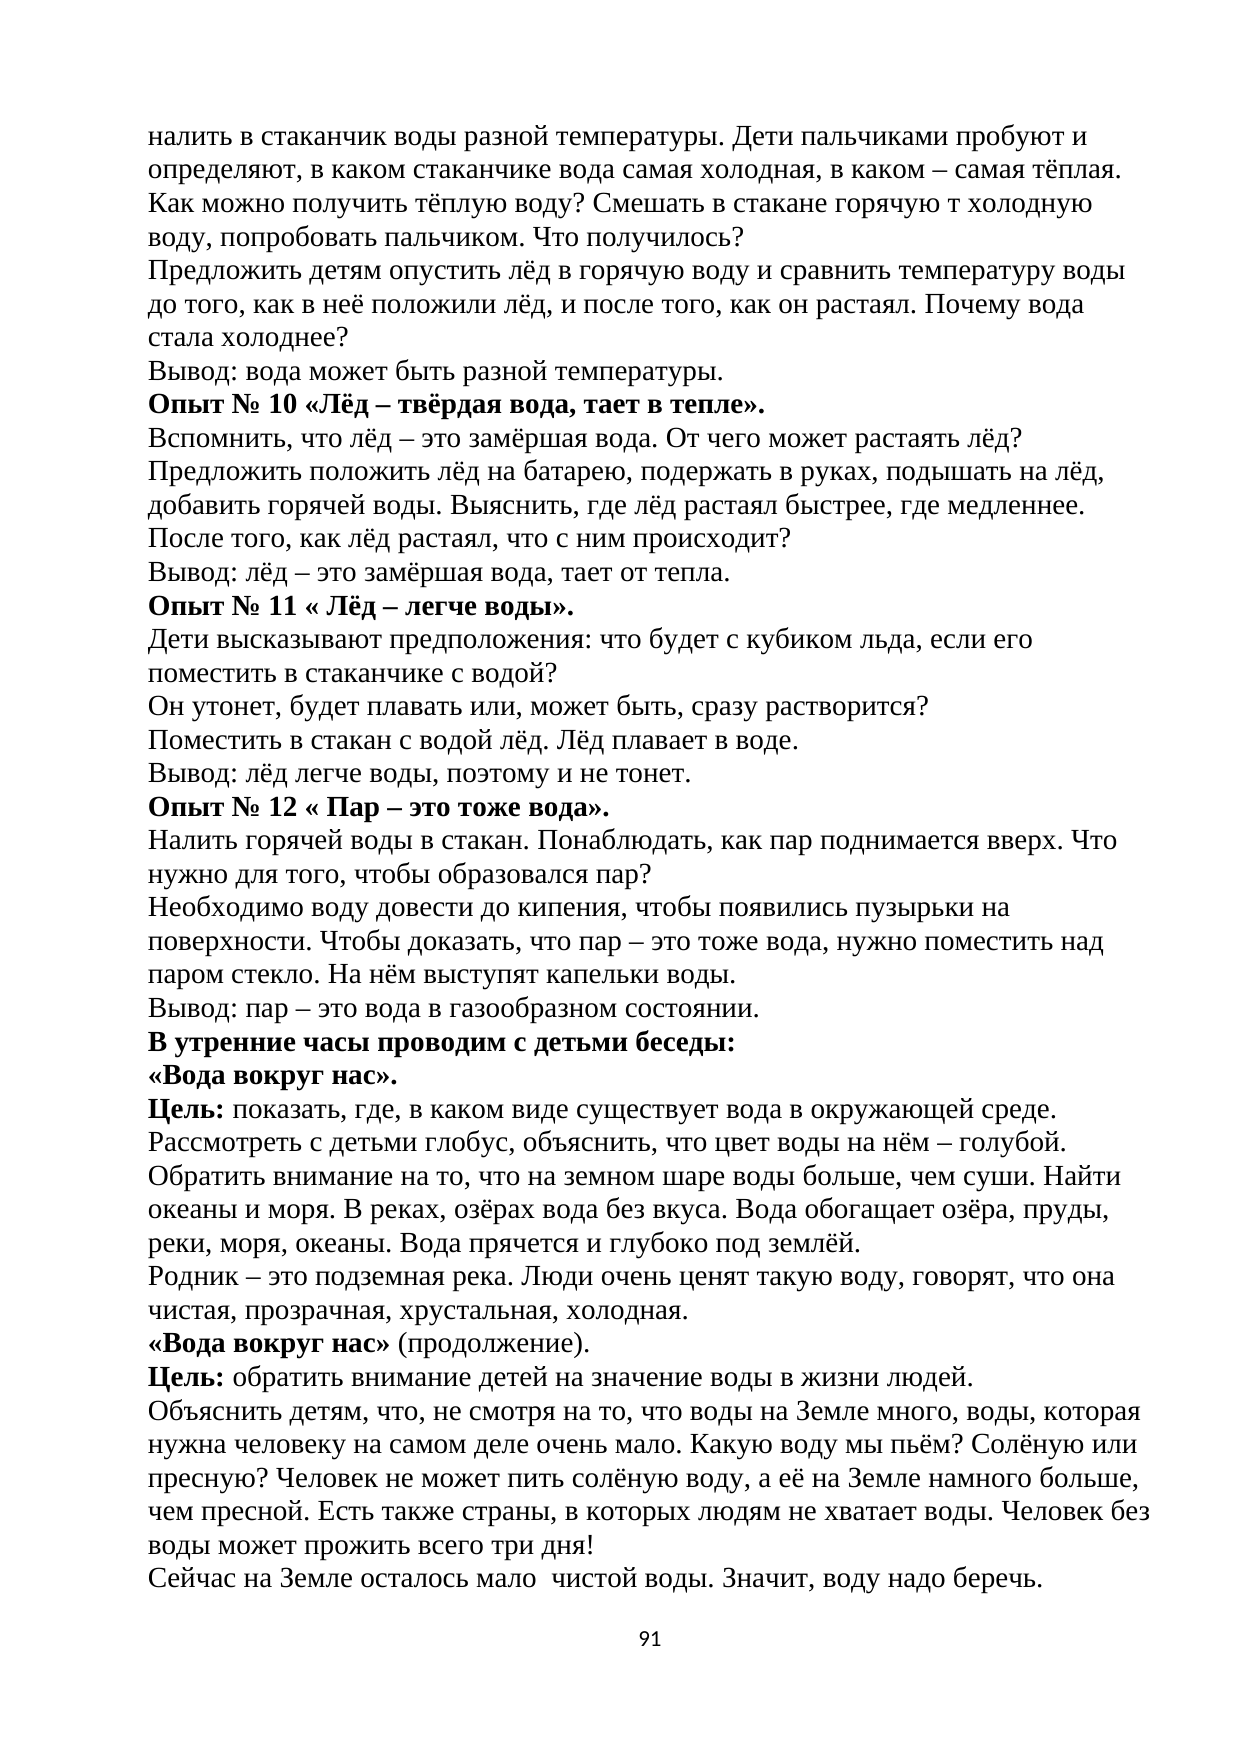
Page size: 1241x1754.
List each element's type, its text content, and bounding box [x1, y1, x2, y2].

text Вывод: лёд – это замёршая вода, тает от тепла. [148, 554, 1152, 588]
text Цель: показать, где, в каком виде существует вода в окружающей среде. [148, 1091, 1152, 1124]
text Поместить в стакан с водой лёд. Лёд плавает в воде. [148, 722, 1152, 755]
text Цель: обратить внимание детей на значение воды в жизни людей. [148, 1359, 1152, 1393]
text Вывод: вода может быть разной температуры. [148, 353, 1152, 386]
text налить в стаканчик воды разной температуры. Дети пальчиками пробуют и определяют, в каком стаканчике вода самая холодная, в каком – самая тёплая. [148, 118, 1152, 185]
text Вывод: лёд легче воды, поэтому и не тонет. [148, 755, 1152, 789]
text Необходимо воду довести до кипения, чтобы появились пузырьки на поверхности. Чтобы доказать, что пар – это тоже вода, нужно поместить над паром стекло. На нём выступят капельки воды. [148, 889, 1152, 990]
text Он утонет, будет плавать или, может быть, сразу растворится? [148, 688, 1152, 722]
text Рассмотреть с детьми глобус, объяснить, что цвет воды на нём – голубой. Обратить внимание на то, что на земном шаре воды больше, чем суши. Найти океаны и моря. В реках, озёрах вода без вкуса. Вода обогащает озёра, пруды, реки, моря, океаны. Вода прячется и глубоко под землёй. [148, 1124, 1152, 1258]
text Дети высказывают предположения: что будет с кубиком льда, если его поместить в стаканчике с водой? [148, 621, 1152, 688]
text Налить горячей воды в стакан. Понаблюдать, как пар поднимается вверх. Что нужно для того, чтобы образовался пар? [148, 822, 1152, 889]
text Родник – это подземная река. Люди очень ценят такую воду, говорят, что она чистая, прозрачная, хрустальная, холодная. [148, 1258, 1152, 1326]
text Как можно получить тёплую воду? Смешать в стакане горячую т холодную воду, попробовать пальчиком. Что получилось? [148, 185, 1152, 252]
text В утренние часы проводим с детьми беседы: [148, 1024, 1152, 1057]
text «Вода вокруг нас». [148, 1057, 1152, 1091]
text Сейчас на Земле осталось мало чистой воды. Значит, воду надо беречь. [148, 1560, 1152, 1594]
text Предложить детям опустить лёд в горячую воду и сравнить температуру воды до того, как в неё положили лёд, и после того, как он растаял. Почему вода стала холоднее? [148, 252, 1152, 353]
text Вывод: пар – это вода в газообразном состоянии. [148, 990, 1152, 1024]
text Опыт № 12 « Пар – это тоже вода». [148, 789, 1152, 822]
text Объяснить детям, что, не смотря на то, что воды на Земле много, воды, которая нужна человеку на самом деле очень мало. Какую воду мы пьём? Солёную или пресную? Человек не может пить солёную воду, а её на Земле намного больше, чем пресной. Есть также страны, в которых людям не хватает воды. Человек без воды может прожить всего три дня! [148, 1393, 1152, 1560]
text «Вода вокруг нас» (продолжение). [148, 1326, 1152, 1359]
text Опыт № 11 « Лёд – легче воды». [148, 588, 1152, 621]
text Опыт № 10 «Лёд – твёрдая вода, тает в тепле». [148, 386, 1152, 420]
text Вспомнить, что лёд – это замёршая вода. От чего может растаять лёд? Предложить положить лёд на батарею, подержать в руках, подышать на лёд, добавить горячей воды. Выяснить, где лёд растаял быстрее, где медленнее. После того, как лёд растаял, что с ним происходит? [148, 420, 1152, 554]
